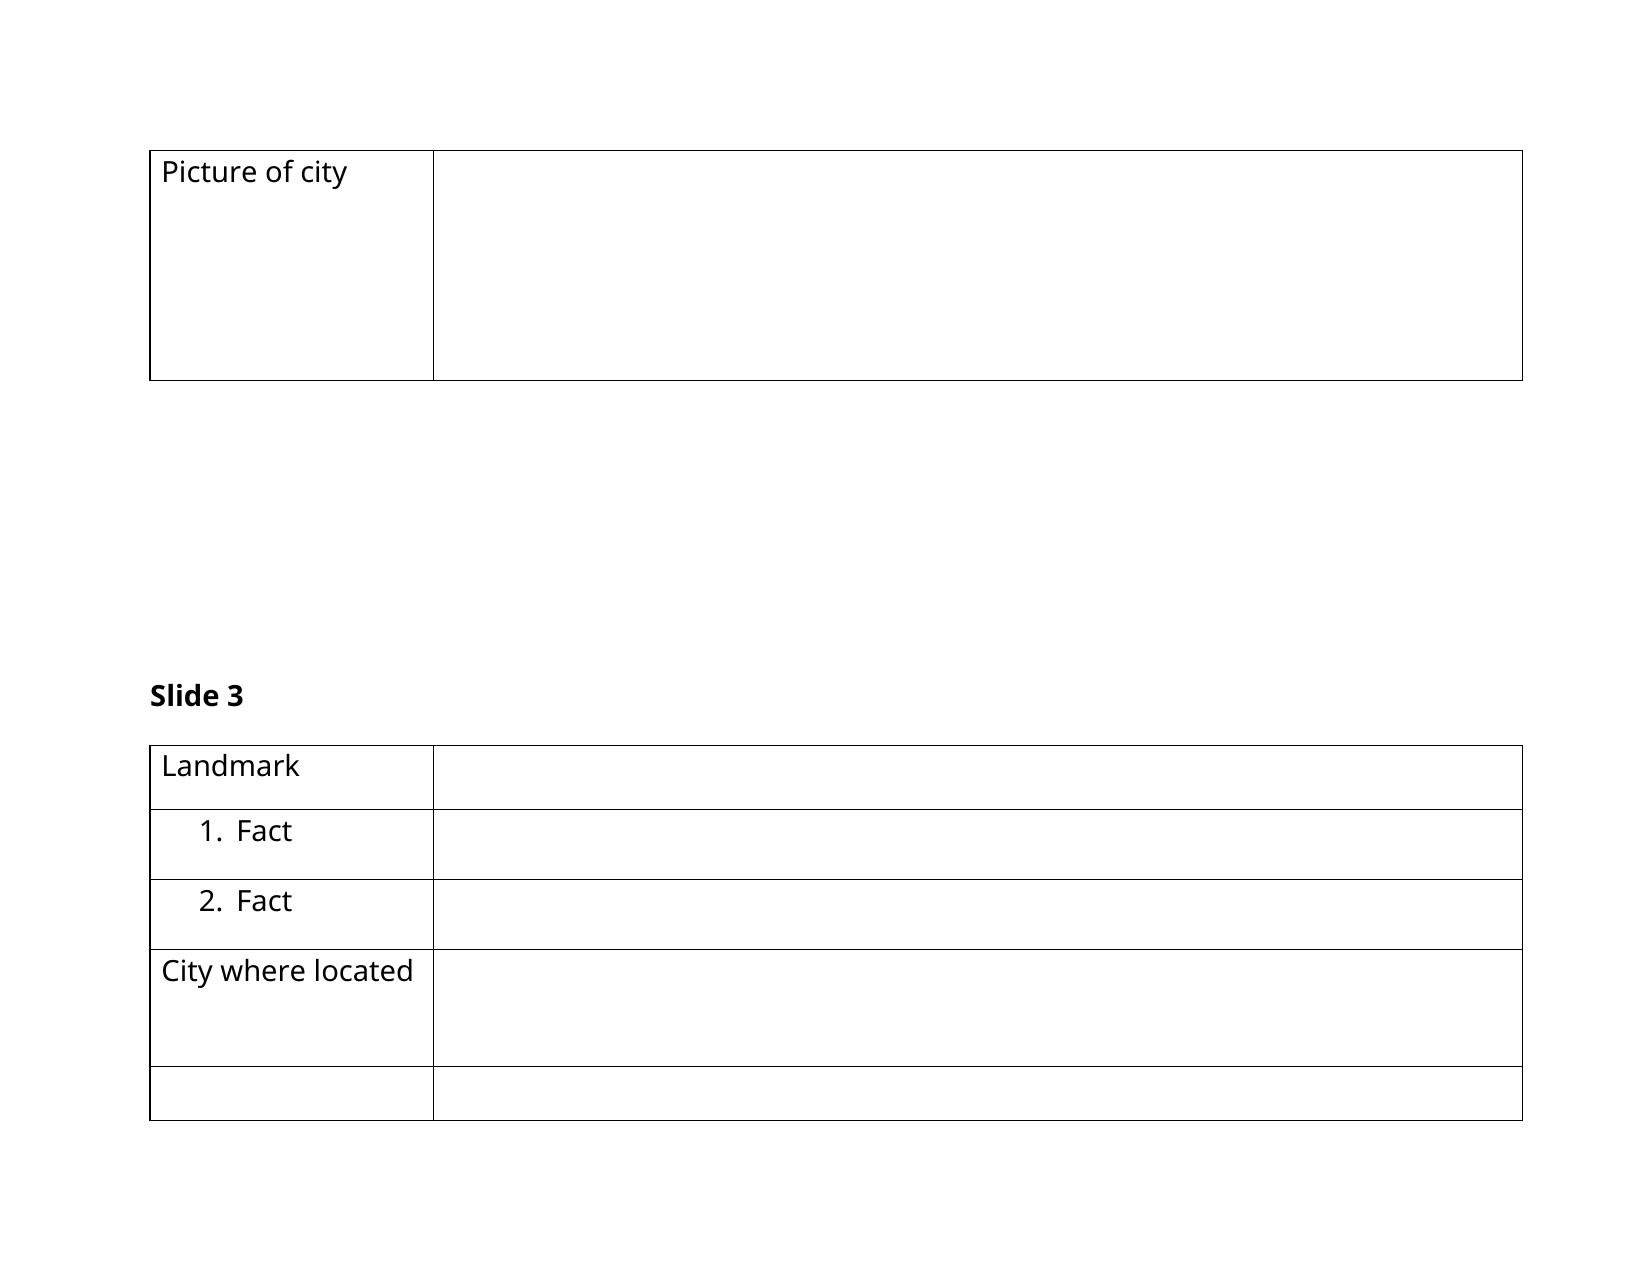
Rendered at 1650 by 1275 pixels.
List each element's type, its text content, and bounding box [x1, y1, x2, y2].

table_cell Fact [151, 810, 433, 879]
table_header [434, 746, 1522, 809]
table_cell [434, 880, 1522, 949]
table_cell [151, 1067, 433, 1119]
subtitle Slide 3 [150, 676, 1500, 715]
table_cell [434, 810, 1522, 879]
table_cell City where located [151, 950, 433, 1066]
table_cell Fact [151, 880, 433, 949]
table_cell Picture of city [151, 151, 433, 380]
table_cell [434, 950, 1522, 1066]
table_cell [434, 151, 1522, 380]
table_cell [434, 1067, 1522, 1119]
table_header Landmark [151, 746, 433, 809]
